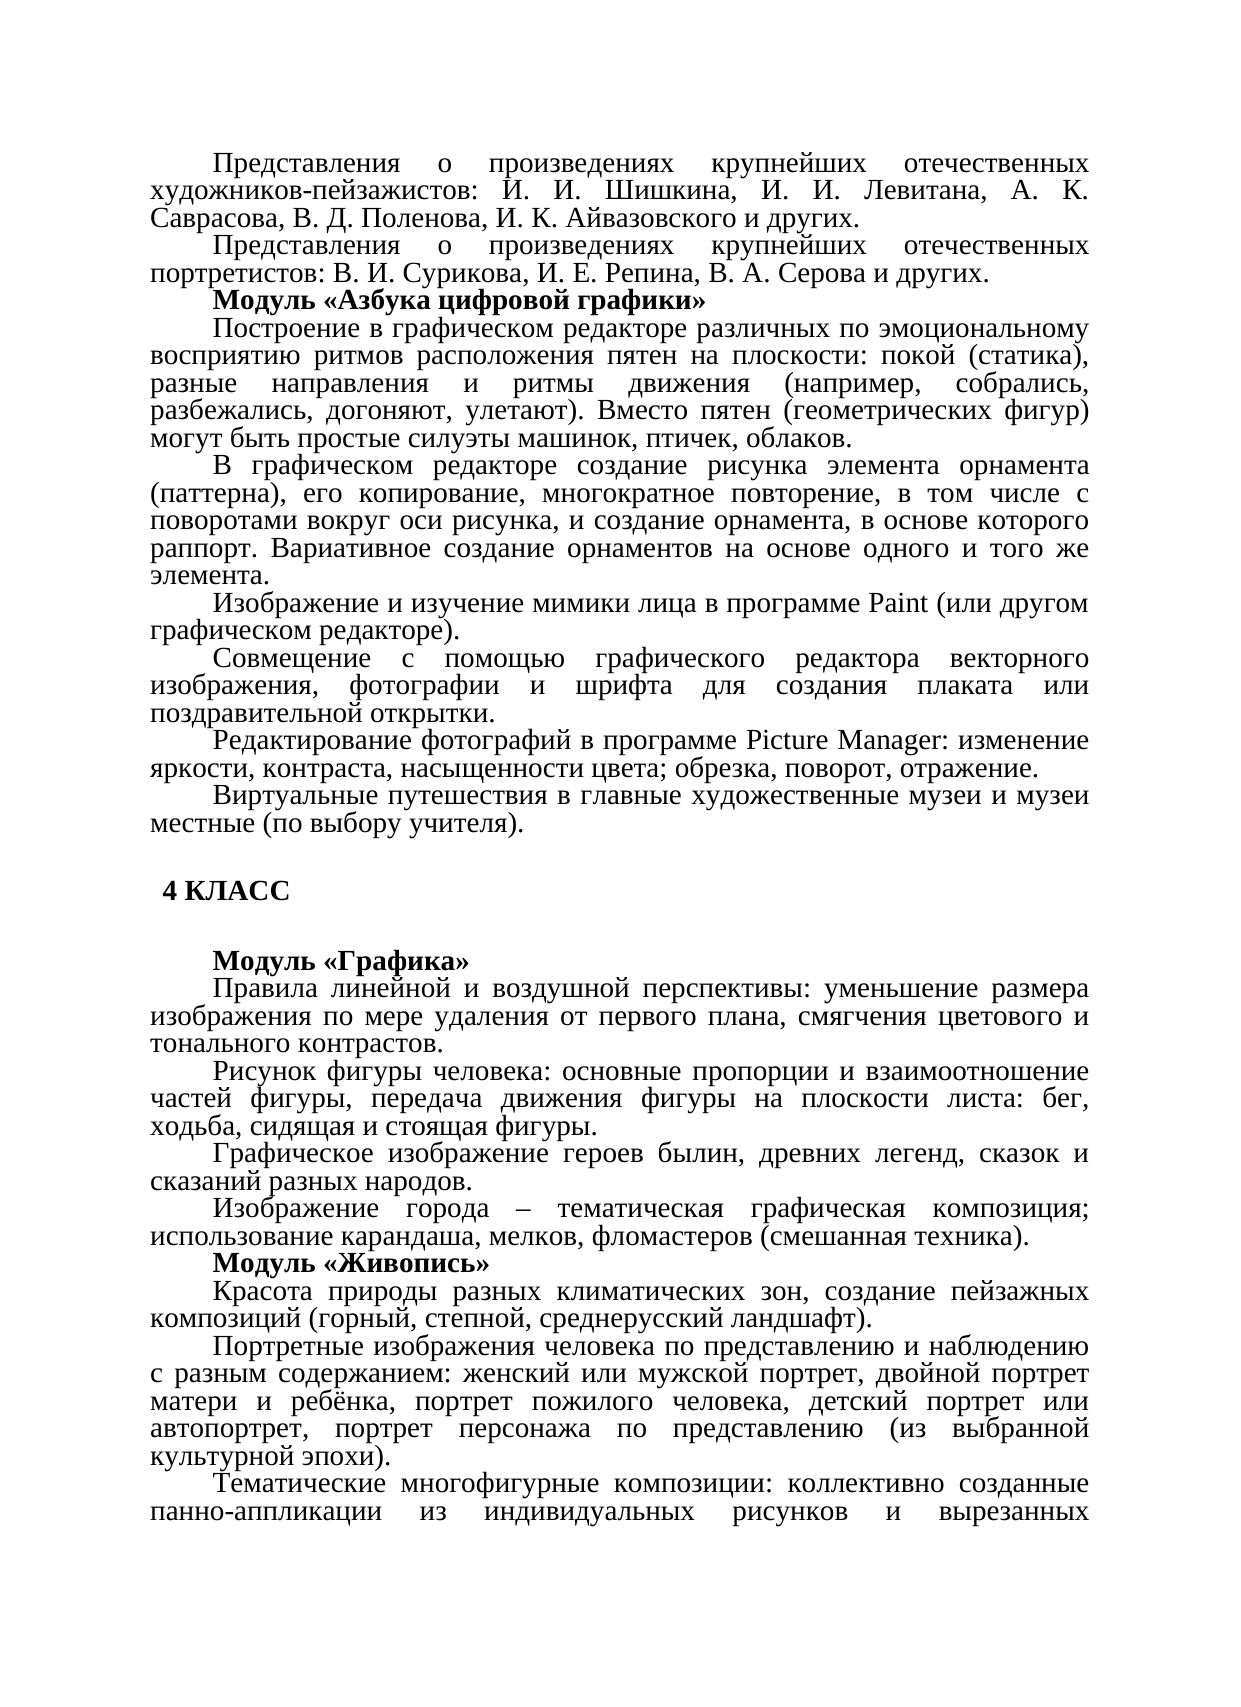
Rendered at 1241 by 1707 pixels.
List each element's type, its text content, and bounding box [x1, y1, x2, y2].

text Редактирование фотографий в программе Picture Manager: изменение яркости, контраста, насыщенности цвета; обрезка, поворот, отражение. [150, 727, 1090, 782]
text Красота природы разных климатических зон, создание пейзажных композиций (горный, степной, среднерусский ландшафт). [150, 1278, 1090, 1333]
text Изображение и изучение мимики лица в программе Paint (или другом графическом редакторе). [150, 590, 1090, 645]
text 4 КЛАСС [162, 873, 1090, 907]
text Портретные изображения человека по представлению и наблюдению с разным содержанием: женский или мужской портрет, двойной портрет матери и ребёнка, портрет пожилого человека, детский портрет или автопортрет, портрет персонажа по представлению (из выбранной культурной эпохи). [150, 1333, 1090, 1470]
text Представления о произведениях крупнейших отечественных художников-пейзажистов: И. И. Шишкина, И. И. Левитана, А. К. Саврасова, В. Д. Поленова, И. К. Айвазовского и других. [150, 150, 1090, 232]
text Модуль «Графика» [150, 948, 1090, 975]
text Изображение города – тематическая графическая композиция; использование карандаша, мелков, фломастеров (смешанная техника). [150, 1195, 1090, 1250]
text В графическом редакторе создание рисунка элемента орнамента (паттерна), его копирование, многократное повторение, в том числе с поворотами вокруг оси рисунка, и создание орнамента, в основе которого раппорт. Вариативное создание орнаментов на основе одного и того же элемента. [150, 452, 1090, 590]
text Графическое изображение героев былин, древних легенд, сказок и сказаний разных народов. [150, 1140, 1090, 1195]
text Виртуальные путешествия в главные художественные музеи и музеи местные (по выбору учителя). [150, 782, 1090, 837]
text Совмещение с помощью графического редактора векторного изображения, фотографии и шрифта для создания плаката или поздравительной открытки. [150, 645, 1090, 727]
text Представления о произведениях крупнейших отечественных портретистов: В. И. Сурикова, И. Е. Репина, В. А. Серова и других. [150, 232, 1090, 287]
text Модуль «Азбука цифровой графики» [150, 287, 1090, 315]
text Построение в графическом редакторе различных по эмоциональному восприятию ритмов расположения пятен на плоскости: покой (статика), разные направления и ритмы движения (например, собрались, разбежались, догоняют, улетают). Вместо пятен (геометрических фигур) могут быть простые силуэты машинок, птичек, облаков. [150, 315, 1090, 452]
text Правила линейной и воздушной перспективы: уменьшение размера изображения по мере удаления от первого плана, смягчения цветового и тонального контрастов. [150, 975, 1090, 1058]
text Рисунок фигуры человека: основные пропорции и взаимоотношение частей фигуры, передача движения фигуры на плоскости листа: бег, ходьба, сидящая и стоящая фигуры. [150, 1058, 1090, 1140]
text Модуль «Живопись» [150, 1250, 1090, 1278]
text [150, 1470, 1090, 1525]
